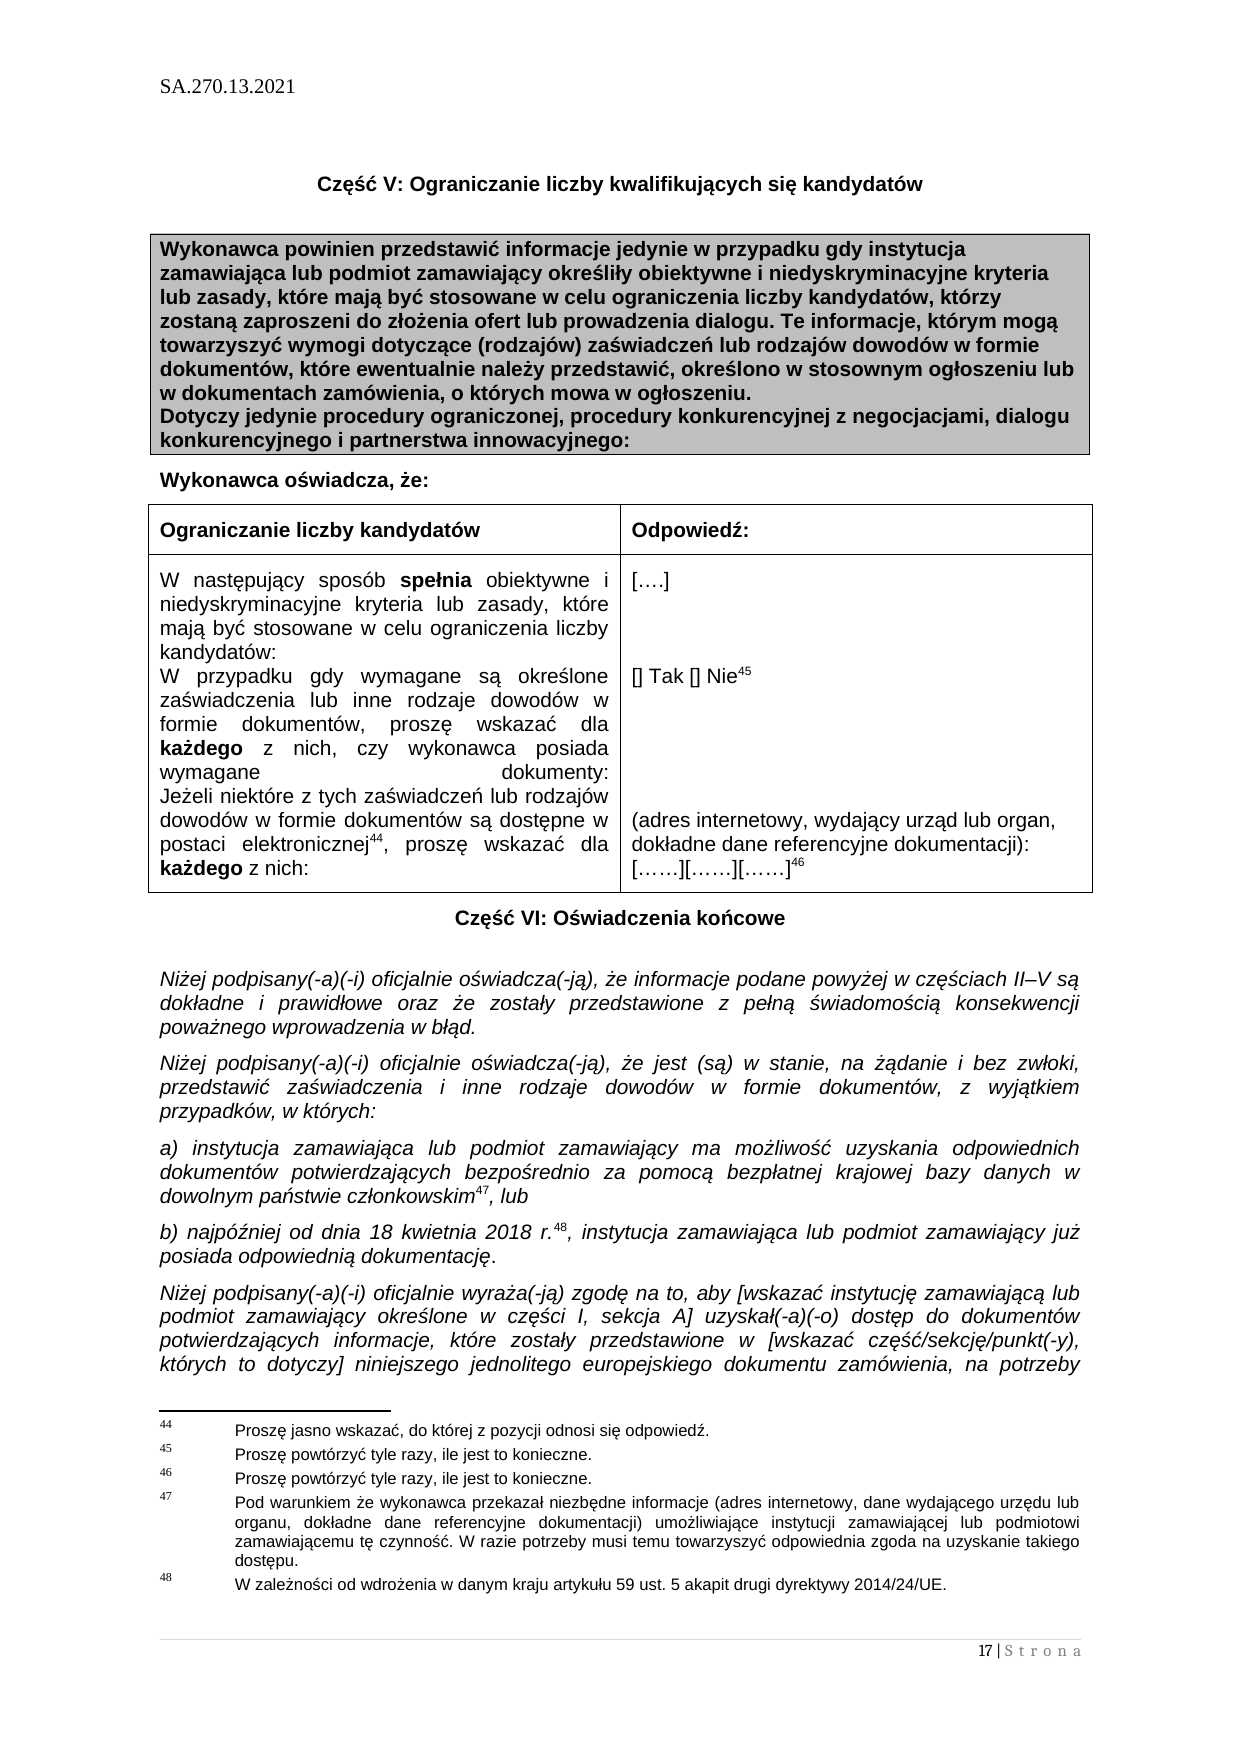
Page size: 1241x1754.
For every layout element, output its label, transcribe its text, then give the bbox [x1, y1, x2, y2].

table_header Ograniczanie liczby kandydatów [149, 505, 620, 554]
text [159, 1280, 1081, 1376]
table_cell W następujący sposób spełnia obiektywne i niedyskryminacyjne kryteria lub zasady, które mają być stosowane w celu ograniczenia liczby kandydatów: W przypadku gdy wymagane są określone zaświadczenia lub inne rodzaje dowodów w formie dokumentów, proszę wskazać dla każdego z nich, czy wykonawca posiada wymagane dokumenty: Jeżeli niektóre z tych zaświadczeń lub rodzajów dowodów w formie dokumentów są dostępne w postaci elektronicznej, proszę wskazać dla każdego z nich: [149, 555, 620, 892]
table_header Odpowiedź: [621, 505, 1092, 554]
text Wykonawca oświadcza, że: [159, 468, 1081, 492]
text b) najpóźniej od dnia 18 kwietnia 2018 r., instytucja zamawiająca lub podmiot zamawiający już posiada odpowiednią dokumentację. [159, 1220, 1081, 1268]
text Niżej podpisany(-a)(-i) oficjalnie oświadcza(-ją), że informacje podane powyżej w częściach II–V są dokładne i prawidłowe oraz że zostały przedstawione z pełną świadomością konsekwencji poważnego wprowadzenia w błąd. [159, 967, 1081, 1039]
text a) instytucja zamawiająca lub podmiot zamawiający ma możliwość uzyskania odpowiednich dokumentów potwierdzających bezpośrednio za pomocą bezpłatnej krajowej bazy danych w dowolnym państwie członkowskim, lub [159, 1136, 1081, 1207]
text Część V: Ograniczanie liczby kwalifikujących się kandydatów [159, 172, 1081, 196]
table_cell [….] [] Tak [] Nie (adres internetowy, wydający urząd lub organ, dokładne dane referencyjne dokumentacji): [……][……][……] [621, 555, 1092, 892]
text Niżej podpisany(-a)(-i) oficjalnie oświadcza(-ją), że jest (są) w stanie, na żądanie i bez zwłoki, przedstawić zaświadczenia i inne rodzaje dowodów w formie dokumentów, z wyjątkiem przypadków, w których: [159, 1051, 1081, 1123]
text Część VI: Oświadczenia końcowe [159, 905, 1081, 929]
text Wykonawca powinien przedstawić informacje jedynie w przypadku gdy instytucja zamawiająca lub podmiot zamawiający określiły obiektywne i niedyskryminacyjne kryteria lub zasady, które mają być stosowane w celu ograniczenia liczby kandydatów, którzy zostaną zaproszeni do złożenia ofert lub prowadzenia dialogu. Te informacje, którym mogą towarzyszyć wymogi dotyczące (rodzajów) zaświadczeń lub rodzajów dowodów w formie dokumentów, które ewentualnie należy przedstawić, określono w stosownym ogłoszeniu lub w dokumentach zamówienia, o których mowa w ogłoszeniu. Dotyczy jedynie procedury ograniczonej, procedury konkurencyjnej z negocjacjami, dialogu konkurencyjnego i partnerstwa innowacyjnego: [151, 235, 1089, 454]
